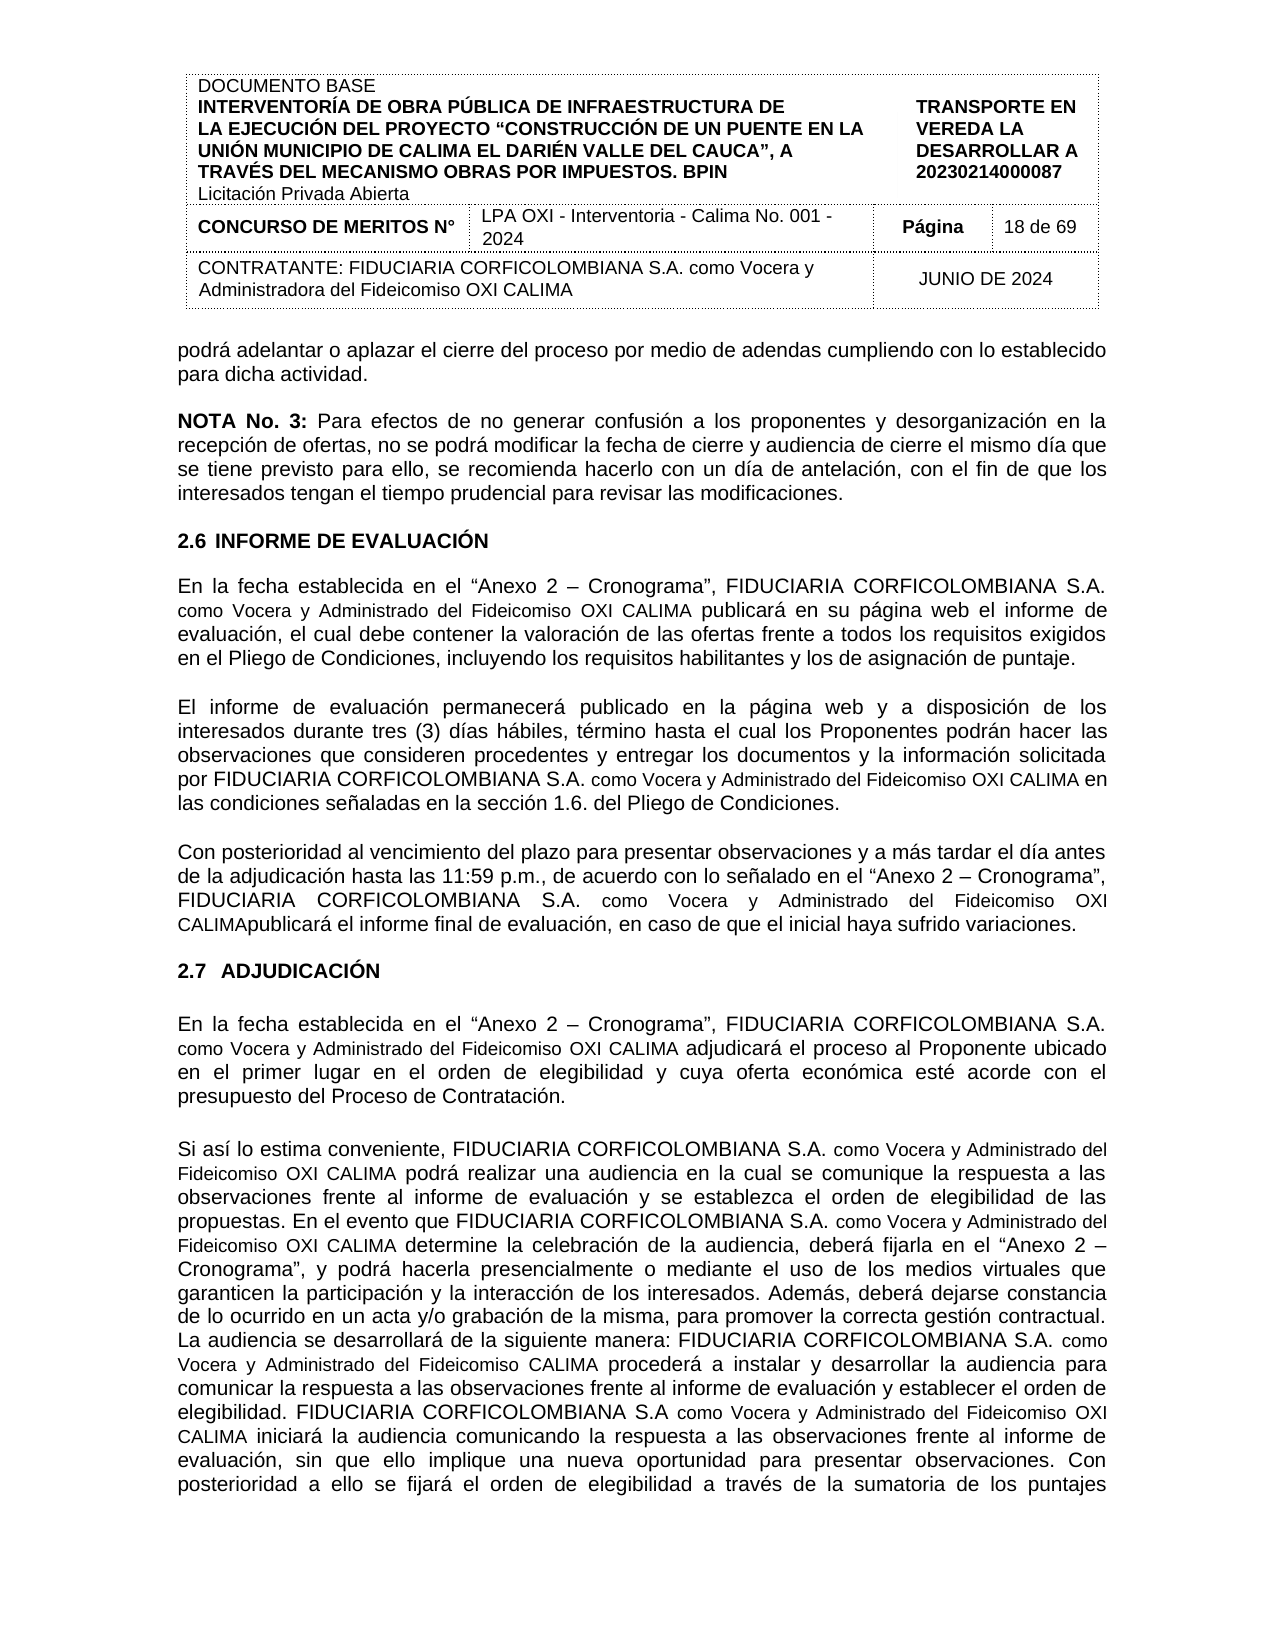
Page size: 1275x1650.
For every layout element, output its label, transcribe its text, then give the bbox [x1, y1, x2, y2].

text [177, 337, 1107, 385]
text En la fecha establecida en el “Anexo 2 – Cronograma”, FIDUCIARIA CORFICOLOMBIANA S.A. como Vocera y Administrado del Fideicomiso OXI CALIMA publicará en su página web el informe de evaluación, el cual debe contener la valoración de las ofertas frente a todos los requisitos exigidos en el Pliego de Condiciones, incluyendo los requisitos habilitantes y los de asignación de puntaje. [177, 574, 1107, 670]
list ADJUDICACIÓN [177, 959, 1107, 983]
list INFORME DE EVALUACIÓN [177, 529, 1107, 553]
text Con posterioridad al vencimiento del plazo para presentar observaciones y a más tardar el día antes de la adjudicación hasta las 11:59 p.m., de acuerdo con lo señalado en el “Anexo 2 – Cronograma”, FIDUCIARIA CORFICOLOMBIANA S.A. como Vocera y Administrado del Fideicomiso OXI CALIMApublicará el informe final de evaluación, en caso de que el inicial haya sufrido variaciones. [177, 839, 1107, 935]
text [177, 1137, 1107, 1496]
text NOTA No. 3: Para efectos de no generar confusión a los proponentes y desorganización en la recepción de ofertas, no se podrá modificar la fecha de cierre y audiencia de cierre el mismo día que se tiene previsto para ello, se recomienda hacerlo con un día de antelación, con el fin de que los interesados tengan el tiempo prudencial para revisar las modificaciones. [177, 409, 1107, 505]
text En la fecha establecida en el “Anexo 2 – Cronograma”, FIDUCIARIA CORFICOLOMBIANA S.A. como Vocera y Administrado del Fideicomiso OXI CALIMA adjudicará el proceso al Proponente ubicado en el primer lugar en el orden de elegibilidad y cuya oferta económica esté acorde con el presupuesto del Proceso de Contratación. [177, 1012, 1107, 1108]
text El informe de evaluación permanecerá publicado en la página web y a disposición de los interesados durante tres (3) días hábiles, término hasta el cual los Proponentes podrán hacer las observaciones que consideren procedentes y entregar los documentos y la información solicitada por FIDUCIARIA CORFICOLOMBIANA S.A. como Vocera y Administrado del Fideicomiso OXI CALIMA en las condiciones señaladas en la sección 1.6. del Pliego de Condiciones. [177, 695, 1107, 814]
